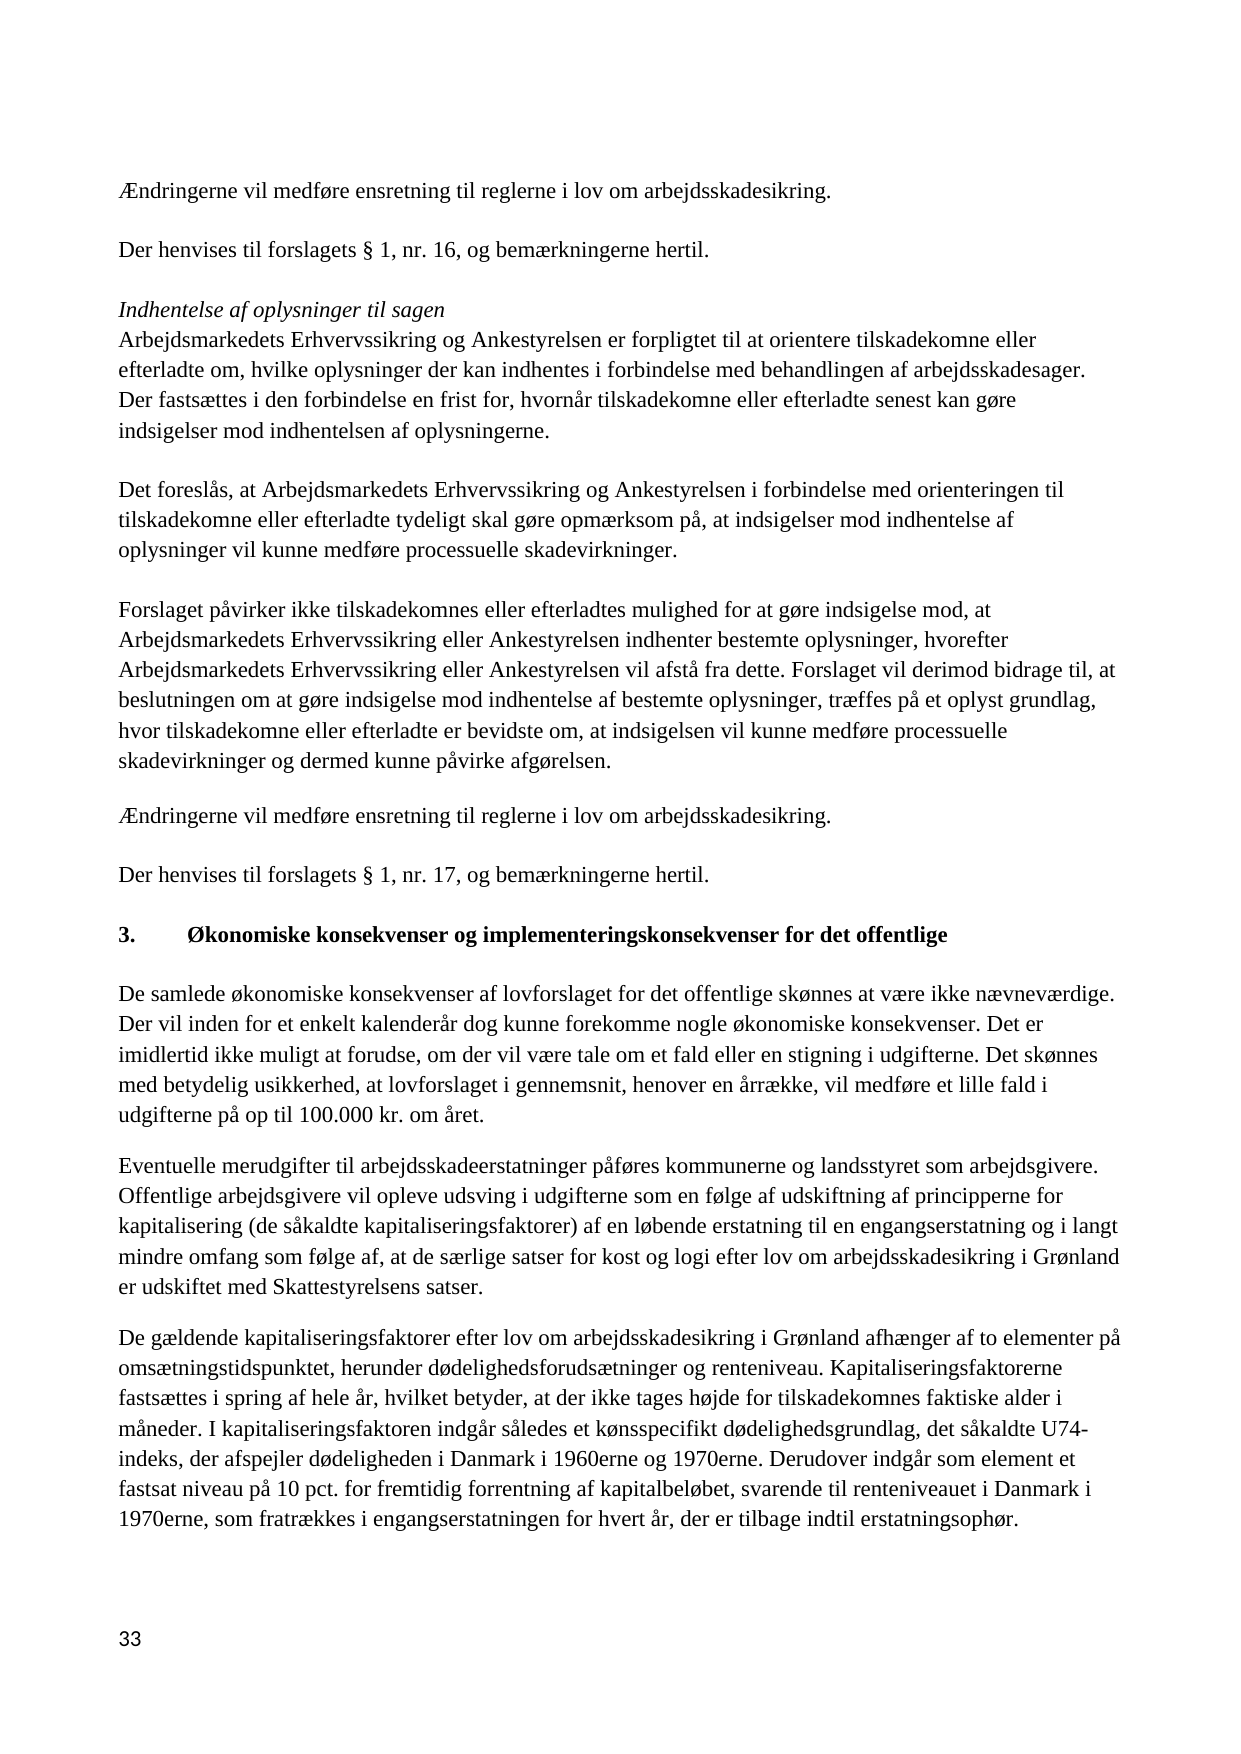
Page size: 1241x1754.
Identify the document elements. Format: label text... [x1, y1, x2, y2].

text Ændringerne vil medføre ensretning til reglerne i lov om arbejdsskadesikring. [118, 177, 1122, 203]
text De samlede økonomiske konsekvenser af lovforslaget for det offentlige skønnes at være ikke nævneværdige. Der vil inden for et enkelt kalenderår dog kunne forekomme nogle økonomiske konsekvenser. Det er imidlertid ikke muligt at forudse, om der vil være tale om et fald eller en stigning i udgifterne. Det skønnes med betydelig usikkerhed, at lovforslaget i gennemsnit, henover en årrække, vil medføre et lille fald i udgifterne på op til 100.000 kr. om året. [118, 980, 1122, 1127]
list Økonomiske konsekvenser og implementeringskonsekvenser for det offentlige [118, 921, 1122, 947]
text Arbejdsmarkedets Erhvervssikring og Ankestyrelsen er forpligtet til at orientere tilskadekomne eller efterladte om, hvilke oplysninger der kan indhentes i forbindelse med behandlingen af arbejdsskadesager. Der fastsættes i den forbindelse en frist for, hvornår tilskadekomne eller efterladte senest kan gøre indsigelser mod indhentelsen af oplysningerne. [118, 326, 1122, 443]
text Der henvises til forslagets § 1, nr. 17, og bemærkningerne hertil. [118, 862, 1122, 888]
text Eventuelle merudgifter til arbejdsskadeerstatninger påføres kommunerne og landsstyret som arbejdsgivere. Offentlige arbejdsgivere vil opleve udsving i udgifterne som en følge af udskiftning af principperne for kapitalisering (de såkaldte kapitaliseringsfaktorer) af en løbende erstatning til en engangserstatning og i langt mindre omfang som følge af, at de særlige satser for kost og logi efter lov om arbejdsskadesikring i Grønland er udskiftet med Skattestyrelsens satser. [118, 1152, 1122, 1299]
text Indhentelse af oplysninger til sagen [118, 296, 1122, 322]
text Ændringerne vil medføre ensretning til reglerne i lov om arbejdsskadesikring. [118, 802, 1122, 828]
text Det foreslås, at Arbejdsmarkedets Erhvervssikring og Ankestyrelsen i forbindelse med orienteringen til tilskadekomne eller efterladte tydeligt skal gøre opmærksom på, at indsigelser mod indhentelse af oplysninger vil kunne medføre processuelle skadevirkninger. [118, 476, 1122, 563]
text De gældende kapitaliseringsfaktorer efter lov om arbejdsskadesikring i Grønland afhænger af to elementer på omsætningstidspunktet, herunder dødelighedsforudsætninger og renteniveau. Kapitaliseringsfaktorerne fastsættes i spring af hele år, hvilket betyder, at der ikke tages højde for tilskadekomnes faktiske alder i måneder. I kapitaliseringsfaktoren indgår således et kønsspecifikt dødelighedsgrundlag, det såkaldte U74-indeks, der afspejler dødeligheden i Danmark i 1960erne og 1970erne. Derudover indgår som element et fastsat niveau på 10 pct. for fremtidig forrentning af kapitalbeløbet, svarende til renteniveauet i Danmark i 1970erne, som fratrækkes i engangserstatningen for hvert år, der er tilbage indtil erstatningsophør. [118, 1324, 1122, 1532]
text Forslaget påvirker ikke tilskadekomnes eller efterladtes mulighed for at gøre indsigelse mod, at Arbejdsmarkedets Erhvervssikring eller Ankestyrelsen indhenter bestemte oplysninger, hvorefter Arbejdsmarkedets Erhvervssikring eller Ankestyrelsen vil afstå fra dette. Forslaget vil derimod bidrage til, at beslutningen om at gøre indsigelse mod indhentelse af bestemte oplysninger, træffes på et oplyst grundlag, hvor tilskadekomne eller efterladte er bevidste om, at indsigelsen vil kunne medføre processuelle skadevirkninger og dermed kunne påvirke afgørelsen. [118, 596, 1122, 773]
text Der henvises til forslagets § 1, nr. 16, og bemærkningerne hertil. [118, 237, 1122, 263]
